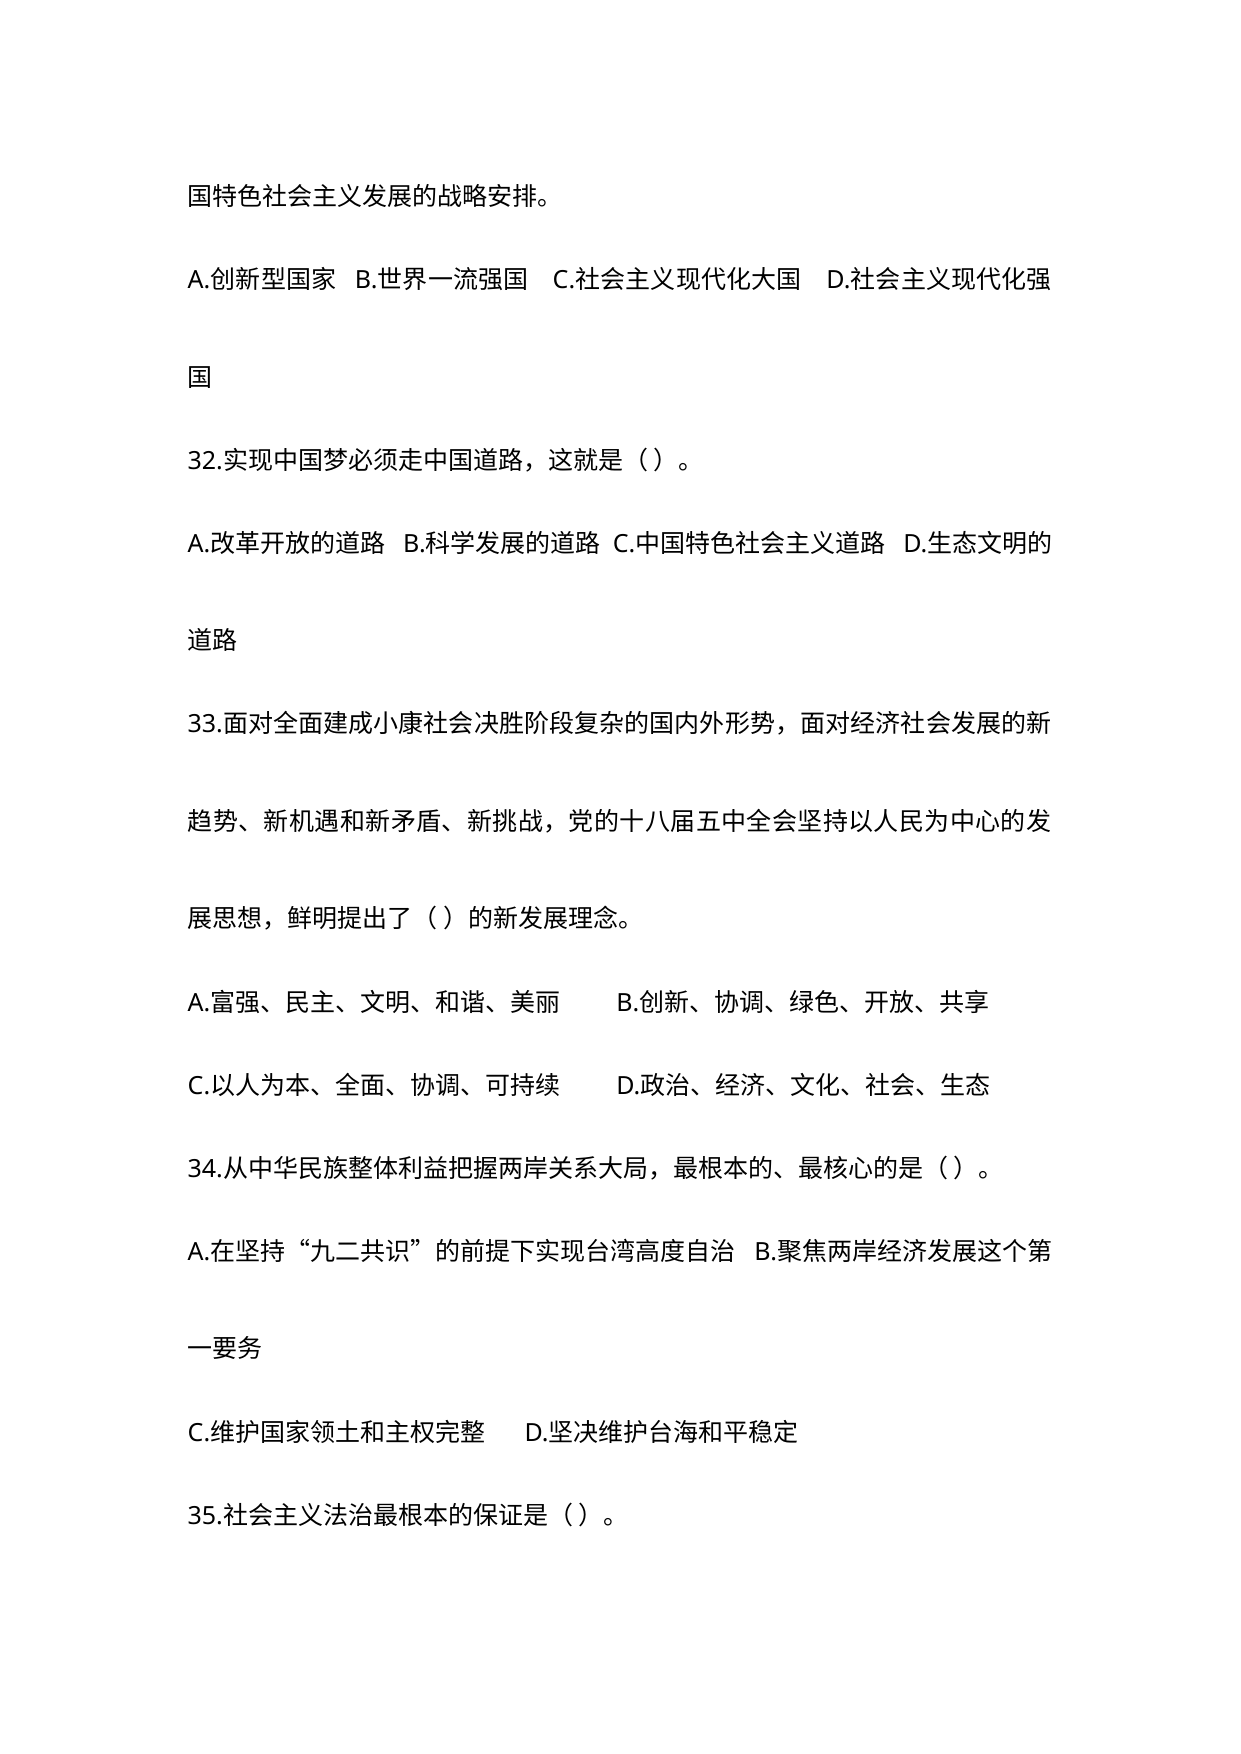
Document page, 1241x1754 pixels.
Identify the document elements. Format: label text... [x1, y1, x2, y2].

text C.以人为本、全面、协调、可持续 D.政治、经济、文化、社会、生态 [187, 1051, 1053, 1116]
text 33.面对全面建成小康社会决胜阶段复杂的国内外形势，面对经济社会发展的新趋势、新机遇和新矛盾、新挑战，党的十八届五中全会坚持以人民为中心的发展思想，鲜明提出了（ ）的新发展理念。 [187, 689, 1053, 949]
text 35.社会主义法治最根本的保证是（ ）。 [187, 1481, 1053, 1546]
text 34.从中华民族整体利益把握两岸关系大局，最根本的、最核心的是（ ）。 [187, 1134, 1053, 1199]
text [187, 162, 1053, 227]
text A.创新型国家 B.世界一流强国 C.社会主义现代化大国 D.社会主义现代化强国 [187, 245, 1053, 408]
text A.在坚持“九二共识”的前提下实现台湾高度自治 B.聚焦两岸经济发展这个第一要务 [187, 1217, 1053, 1379]
text A.改革开放的道路 B.科学发展的道路 C.中国特色社会主义道路 D.生态文明的道路 [187, 509, 1053, 671]
text A.富强、民主、文明、和谐、美丽 B.创新、协调、绿色、开放、共享 [187, 968, 1053, 1033]
text C.维护国家领土和主权完整 D.坚决维护台海和平稳定 [187, 1398, 1053, 1463]
text 32.实现中国梦必须走中国道路，这就是（ ）。 [187, 426, 1053, 491]
